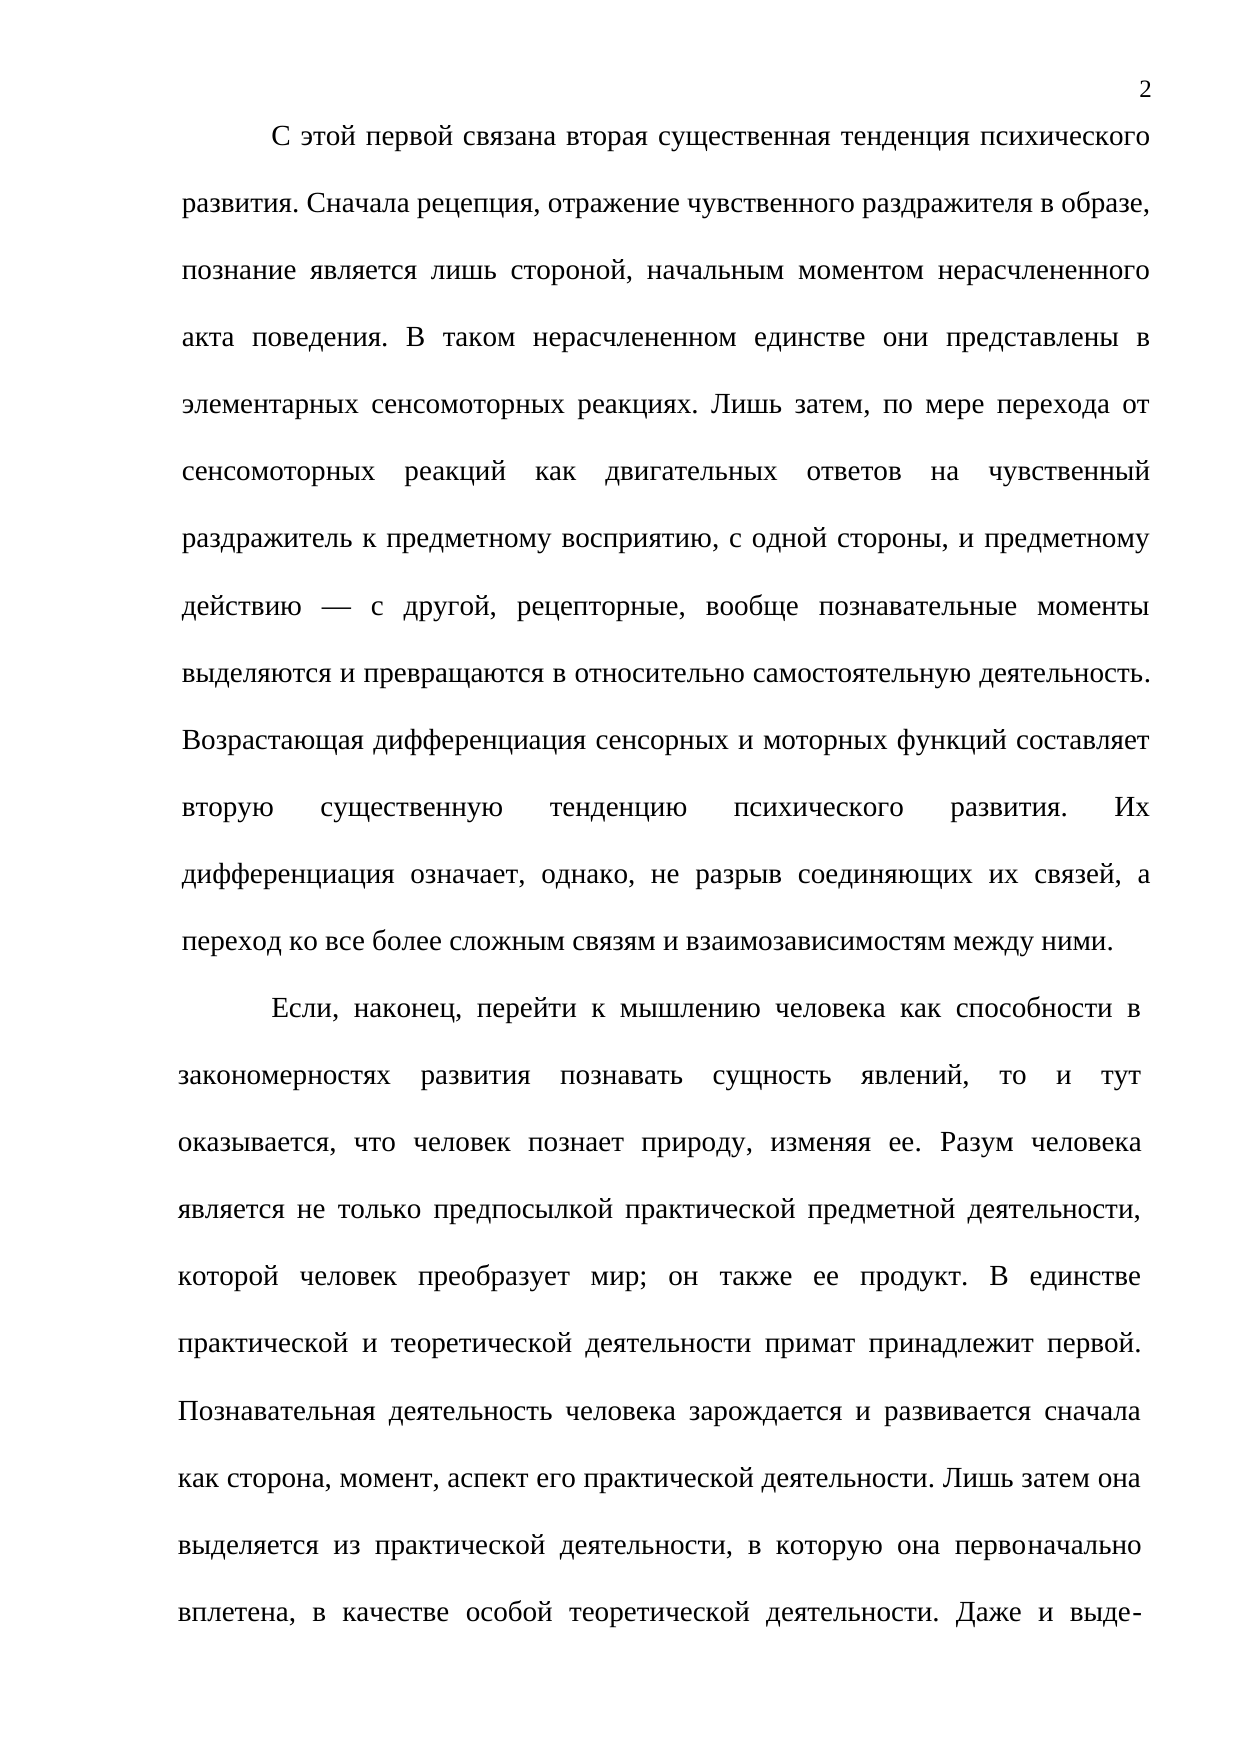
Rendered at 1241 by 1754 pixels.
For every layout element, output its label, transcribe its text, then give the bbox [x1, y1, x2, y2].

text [178, 990, 1142, 1627]
text С этой первой связана вторая существенная тенденция психического развития. Сначала рецепция, отражение чувственного раздражителя в образе, познание является лишь стороной, начальным моментом нерасчлененного акта поведения. В таком нерасчлененном единстве они представлены в элементарных сенсомоторных реакциях. Лишь затем, по мере перехода от сенсомоторных реакций как двигательных ответов на чувственный раздражитель к предметному восприятию, с одной стороны, и предметному действию — с другой, рецепторные, вообще познавательные моменты выделяются и превращаются в относительно самостоятельную деятельность. Возрастающая дифференциация сенсорных и моторных функций составляет вторую существенную тенденцию психического развития. Их дифференциация означает, однако, не разрыв соединяющих их связей, а переход ко все более сложным связям и взаимозависимостям между ними. [182, 118, 1151, 957]
